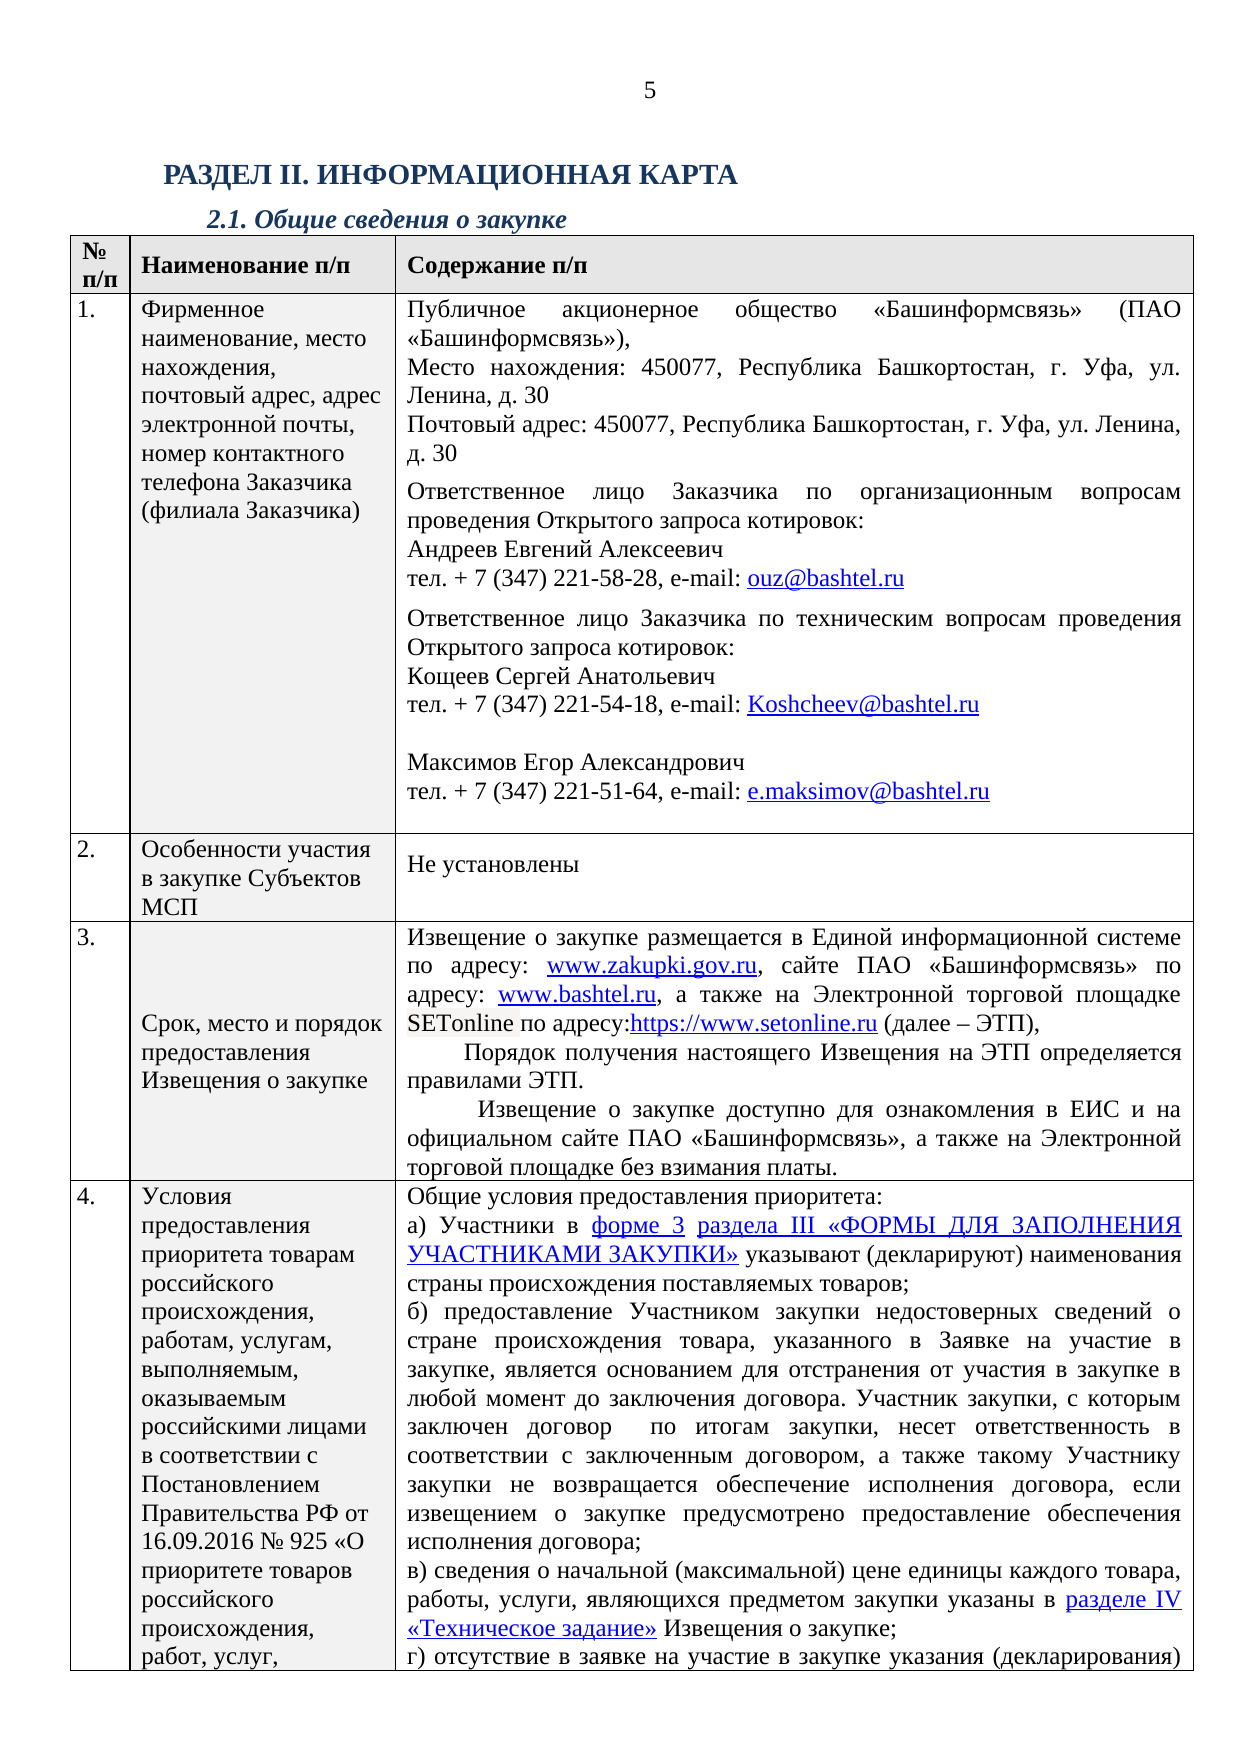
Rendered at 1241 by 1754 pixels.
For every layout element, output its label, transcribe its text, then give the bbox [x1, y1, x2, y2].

table_cell Фирменное наименование, место нахождения, почтовый адрес, адрес электронной почты, номер контактного телефона Заказчика (филиала Заказчика) [131, 294, 395, 833]
table_header № п/п [71, 236, 129, 293]
table_cell [71, 922, 129, 1180]
table_cell Особенности участия в закупке Субъектов МСП [131, 834, 395, 921]
text РАЗДЕЛ II. ИНФОРМАЦИОННАЯ КАРТА [163, 157, 1181, 191]
table_cell Извещение о закупке размещается в Единой информационной системе по адресу: www.zakupki.gov.ru, сайте ПАО «Башинформсвязь» по адресу: www.bashtel.ru, а также на Электронной торговой площадке SETonline по адресу: (далее – ЭТП), Порядок получения настоящего Извещения на ЭТП определяется правилами ЭТП. Извещение о закупке доступно для ознакомления в ЕИС и на официальном сайте ПАО «Башинформсвязь», а также на Электронной торговой площадке без взимания платы. [396, 922, 1193, 1180]
table_cell [71, 834, 129, 921]
table_cell [71, 1181, 129, 1670]
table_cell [131, 1181, 395, 1670]
table_header Содержание п/п [396, 236, 1193, 293]
table_header Наименование п/п [131, 236, 395, 293]
table_cell Срок, место и порядок предоставления Извещения о закупке [131, 922, 395, 1180]
text 2.1. Общие сведения о закупке [207, 203, 1181, 235]
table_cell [396, 1181, 1193, 1670]
table_cell Публичное акционерное общество «Башинформсвязь» (ПАО «Башинформсвязь»), Место нахождения: 450077, Республика Башкортостан, г. Уфа, ул. Ленина, д. 30 Почтовый адрес: 450077, Республика Башкортостан, г. Уфа, ул. Ленина, д. 30 Ответственное лицо Заказчика по организационным вопросам проведения Открытого запроса котировок: Андреев Евгений Алексеевич тел. + 7 (347) 221-58-28, e-mail: ouz@bashtel.ru Ответственное лицо Заказчика по техническим вопросам проведения Открытого запроса котировок: Кощеев Сергей Анатольевич тел. + 7 (347) 221-54-18, e-mail: Koshcheev@bashtel.ru Максимов Егор Александрович тел. + 7 (347) 221-51-64, e-mail: e.maksimov@bashtel.ru [396, 294, 1193, 833]
table_cell Не установлены [396, 834, 1193, 921]
table_cell [71, 294, 129, 833]
